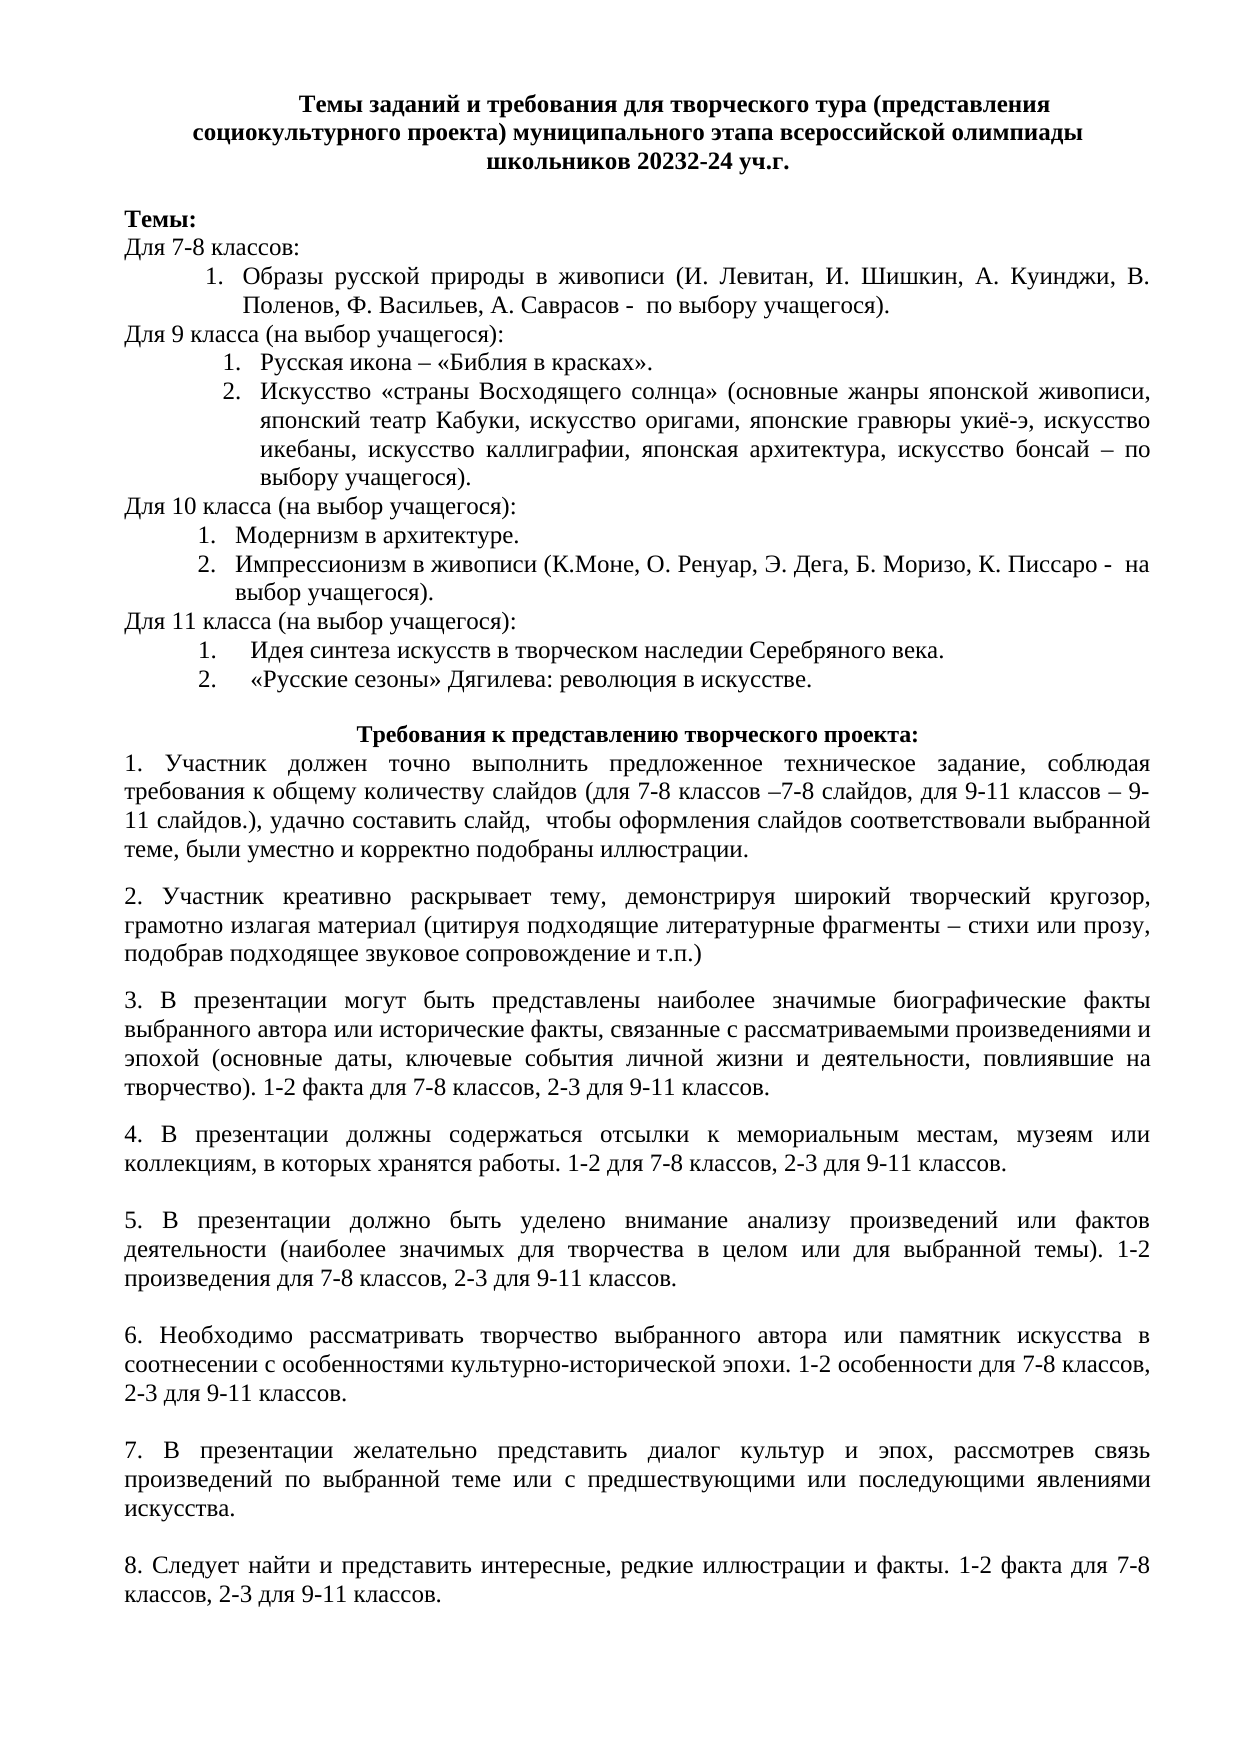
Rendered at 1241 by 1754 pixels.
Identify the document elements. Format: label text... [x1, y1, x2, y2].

list Идея синтеза искусств в творческом наследии Серебряного века. [198, 635, 1152, 664]
text 5. В презентации должно быть уделено внимание анализу произведений или фактов деятельности (наиболее значимых для творчества в целом или для выбранной темы). 1-2 произведения для 7-8 классов, 2-3 для 9-11 классов. [124, 1205, 1152, 1291]
list Импрессионизм в живописи (К.Моне, О. Ренуар, Э. Дега, Б. Моризо, К. Писсаро - на выбор учащегося). [197, 549, 1152, 606]
list «Русские сезоны» Дягилева: революция в искусстве. [198, 664, 1152, 692]
text Требования к представлению творческого проекта: [124, 720, 1152, 748]
text Для 10 класса (на выбор учащегося): [124, 491, 1152, 520]
text 3. В презентации могут быть представлены наиболее значимые биографические факты выбранного автора или исторические факты, связанные с рассматриваемыми произведениями и эпохой (основные даты, ключевые события личной жизни и деятельности, повлиявшие на творчество). 1-2 факта для 7-8 классов, 2-3 для 9-11 классов. [124, 986, 1152, 1101]
text 8. Следует найти и представить интересные, редкие иллюстрации и факты. 1-2 факта для 7-8 классов, 2-3 для 9-11 классов. [124, 1550, 1152, 1608]
list Модернизм в архитектуре. [197, 520, 1152, 549]
list Образы русской природы в живописи (И. Левитан, И. Шишкин, А. Куинджи, В. Поленов, Ф. Васильев, А. Саврасов - по выбору учащегося). [205, 261, 1152, 319]
text 4. В презентации должны содержаться отсылки к мемориальным местам, музеям или коллекциям, в которых хранятся работы. 1-2 для 7-8 классов, 2-3 для 9-11 классов. [124, 1119, 1152, 1176]
text Для 7-8 классов: [124, 232, 1152, 261]
text Темы: [124, 204, 1152, 232]
text 1. Участник должен точно выполнить предложенное техническое задание, соблюдая требования к общему количеству слайдов (для 7-8 классов –7-8 слайдов, для 9-11 классов – 9-11 слайдов.), удачно составить слайд, чтобы оформления слайдов соответствовали выбранной теме, были уместно и корректно подобраны иллюстрации. [124, 748, 1152, 863]
text Для 11 класса (на выбор учащегося): [124, 606, 1152, 635]
list Русская икона – «Библия в красках». [222, 347, 1152, 376]
text 2. Участник креативно раскрывает тему, демонстрируя широкий творческий кругозор, грамотно излагая материал (цитируя подходящие литературные фрагменты – стихи или прозу, подобрав подходящее звуковое сопровождение и т.п.) [124, 881, 1152, 967]
text Для 9 класса (на выбор учащегося): [124, 319, 1152, 347]
list Искусство «страны Восходящего солнца» (основные жанры японской живописи, японский театр Кабуки, искусство оригами, японские гравюры укиё-э, искусство икебаны, искусство каллиграфии, японская архитектура, искусство бонсай – по выбору учащегося). [222, 376, 1152, 491]
text 7. В презентации желательно представить диалог культур и эпох, рассмотрев связь произведений по выбранной теме или с предшествующими или последующими явлениями искусства. [124, 1435, 1152, 1521]
text Темы заданий и требования для творческого тура (представления социокультурного проекта) муниципального этапа всероссийской олимпиады школьников 20232-24 уч.г. [124, 89, 1152, 175]
text 6. Необходимо рассматривать творчество выбранного автора или памятник искусства в соотнесении с особенностями культурно-исторической эпохи. 1-2 особенности для 7-8 классов, 2-3 для 9-11 классов. [124, 1320, 1152, 1406]
